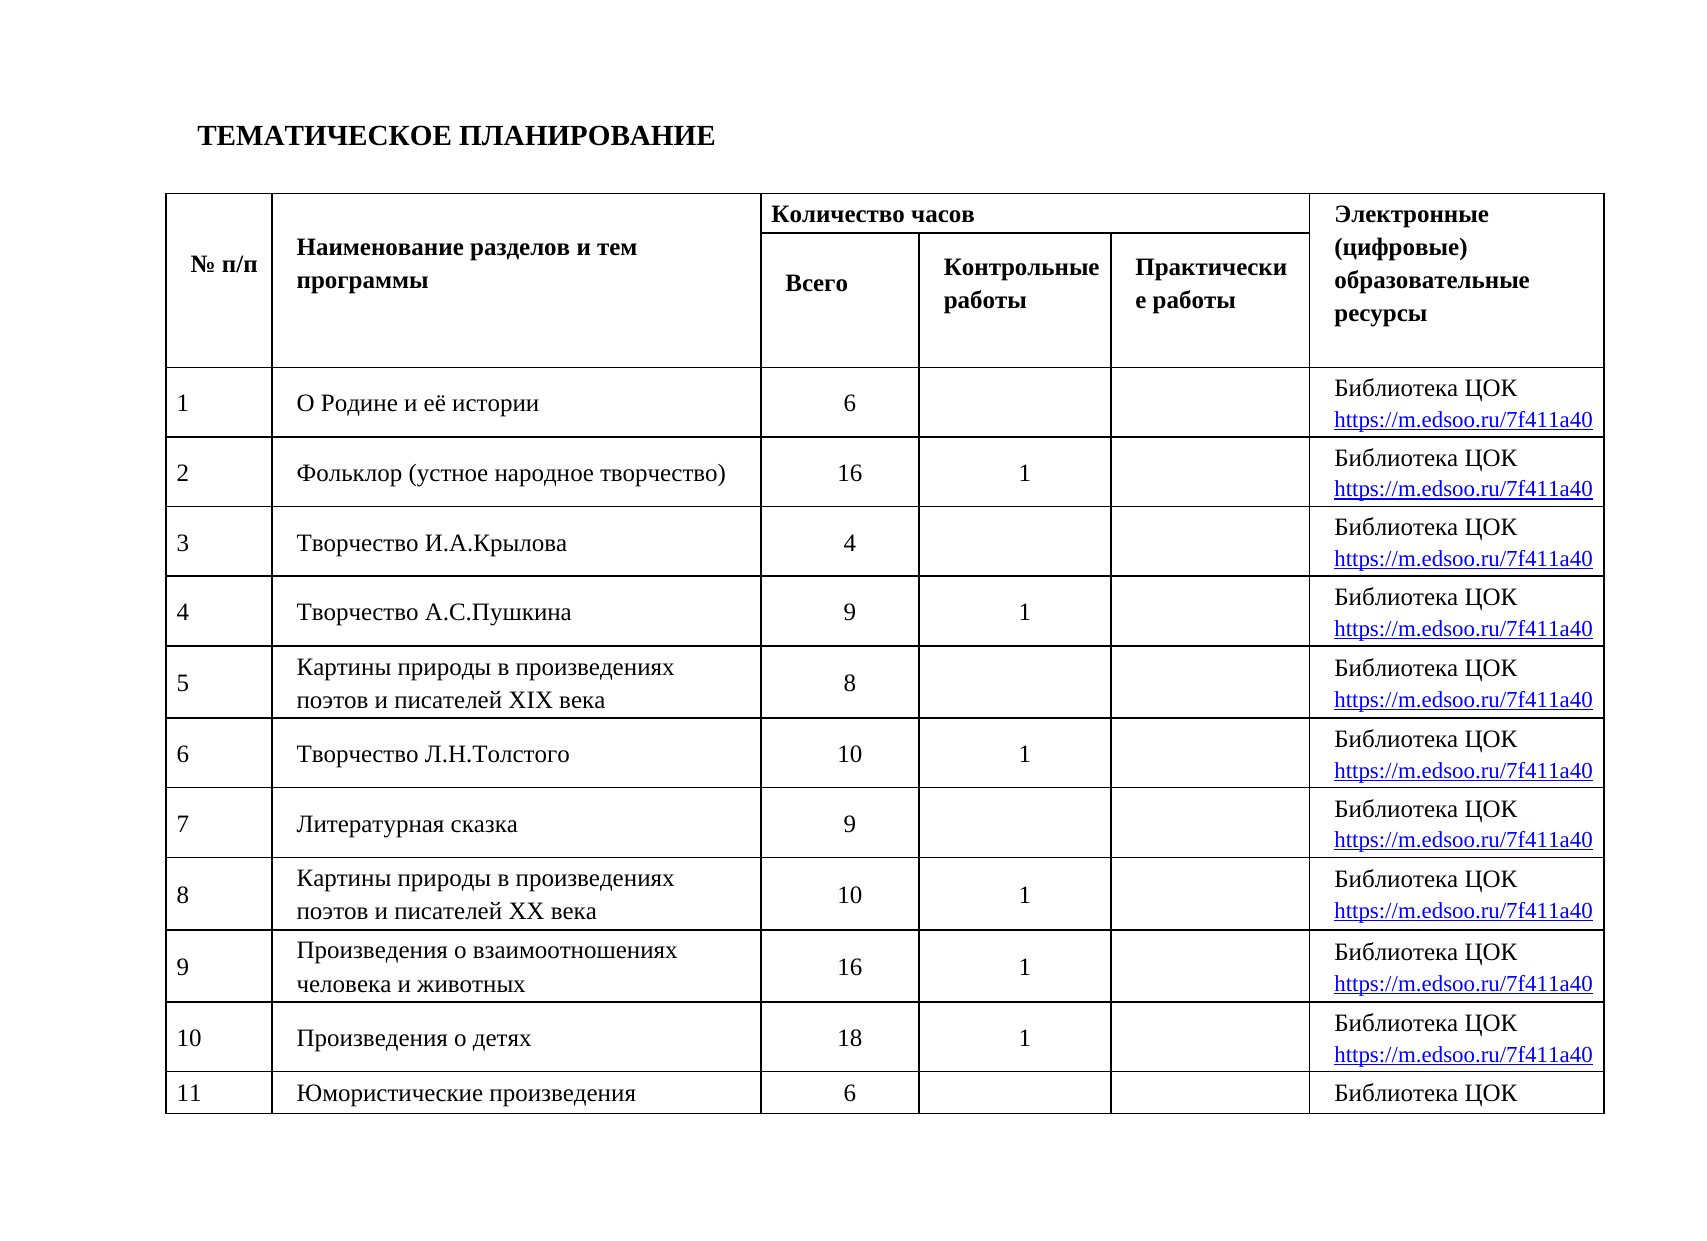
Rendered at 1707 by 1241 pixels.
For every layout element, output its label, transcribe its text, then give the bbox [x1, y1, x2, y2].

table_cell 5 [167, 647, 271, 717]
table_cell 10 [762, 858, 918, 929]
table_header Наименование разделов и тем программы [273, 194, 760, 367]
table_header Электронные (цифровые) образовательные ресурсы [1310, 194, 1603, 367]
table_cell 16 [762, 438, 918, 506]
table_cell О Родине и её истории [273, 368, 760, 436]
table_header № п/п [167, 194, 271, 367]
table_cell [920, 507, 1110, 575]
table_cell [1112, 1072, 1309, 1113]
table_cell 4 [762, 507, 918, 575]
table_cell 1 [920, 438, 1110, 506]
table_cell 11 [167, 1072, 271, 1113]
table_cell Творчество А.С.Пушкина [273, 577, 760, 645]
table_cell Библиотека ЦОК https://m.edsoo.ru/7f411a40 [1310, 719, 1603, 787]
table_cell 8 [167, 858, 271, 929]
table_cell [273, 1072, 760, 1113]
table_cell [1112, 647, 1309, 717]
table_cell 3 [167, 507, 271, 575]
table_cell Всего [762, 234, 918, 367]
table_cell 8 [762, 647, 918, 717]
table_cell 4 [167, 577, 271, 645]
text ТЕМАТИЧЕСКОЕ ПЛАНИРОВАНИЕ [190, 118, 1618, 152]
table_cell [1310, 931, 1603, 1001]
table_cell Картины природы в произведениях поэтов и писателей XX века [273, 858, 760, 929]
table_cell Библиотека ЦОК https://m.edsoo.ru/7f411a40 [1310, 788, 1603, 856]
table_cell 9 [167, 931, 271, 1001]
table_cell 2 [167, 438, 271, 506]
table_cell 1 [167, 368, 271, 436]
table_cell 16 [762, 931, 918, 1001]
table_cell 6 [762, 1072, 918, 1113]
table_cell [1112, 788, 1309, 856]
table_cell Произведения о взаимоотношениях человека и животных [273, 931, 760, 1001]
table_cell [1112, 368, 1309, 436]
table_cell Библиотека ЦОК https://m.edsoo.ru/7f411a40 [1310, 858, 1603, 929]
table_cell [1112, 719, 1309, 787]
table_cell [920, 1072, 1110, 1113]
table_cell Библиотека ЦОК https://m.edsoo.ru/7f411a40 [1310, 507, 1603, 575]
table_cell Литературная сказка [273, 788, 760, 856]
table_cell Творчество Л.Н.Толстого [273, 719, 760, 787]
table_cell [920, 368, 1110, 436]
table_cell [1112, 577, 1309, 645]
table_cell 1 [920, 719, 1110, 787]
table_cell Фольклор (устное народное творчество) [273, 438, 760, 506]
table_cell [1112, 858, 1309, 929]
table_cell 9 [762, 577, 918, 645]
table_cell 1 [920, 858, 1110, 929]
table_cell 10 [167, 1003, 271, 1071]
table_cell Творчество И.А.Крылова [273, 507, 760, 575]
table_cell [1112, 1003, 1309, 1071]
table_cell 1 [920, 1003, 1110, 1071]
table_cell 18 [762, 1003, 918, 1071]
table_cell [1310, 1072, 1603, 1113]
table_header Количество часов [762, 194, 1309, 232]
table_cell Произведения о детях [273, 1003, 760, 1071]
table_cell 7 [167, 788, 271, 856]
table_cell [1310, 1003, 1603, 1071]
table_cell 9 [762, 788, 918, 856]
table_cell Библиотека ЦОК https://m.edsoo.ru/7f411a40 [1310, 647, 1603, 717]
table_cell Библиотека ЦОК https://m.edsoo.ru/7f411a40 [1310, 438, 1603, 506]
table_cell 10 [762, 719, 918, 787]
table_cell [1112, 507, 1309, 575]
table_cell Библиотека ЦОК https://m.edsoo.ru/7f411a40 [1310, 577, 1603, 645]
table_cell 1 [920, 577, 1110, 645]
table_cell [920, 647, 1110, 717]
table_cell Контрольные работы [920, 234, 1110, 367]
table_cell [1112, 931, 1309, 1001]
table_cell 6 [167, 719, 271, 787]
table_cell Практические работы [1112, 234, 1309, 367]
table_cell Картины природы в произведениях поэтов и писателей ХIХ века [273, 647, 760, 717]
table_cell [920, 788, 1110, 856]
table_cell 6 [762, 368, 918, 436]
table_cell 1 [920, 931, 1110, 1001]
table_cell Библиотека ЦОК https://m.edsoo.ru/7f411a40 [1310, 368, 1603, 436]
table_cell [1112, 438, 1309, 506]
